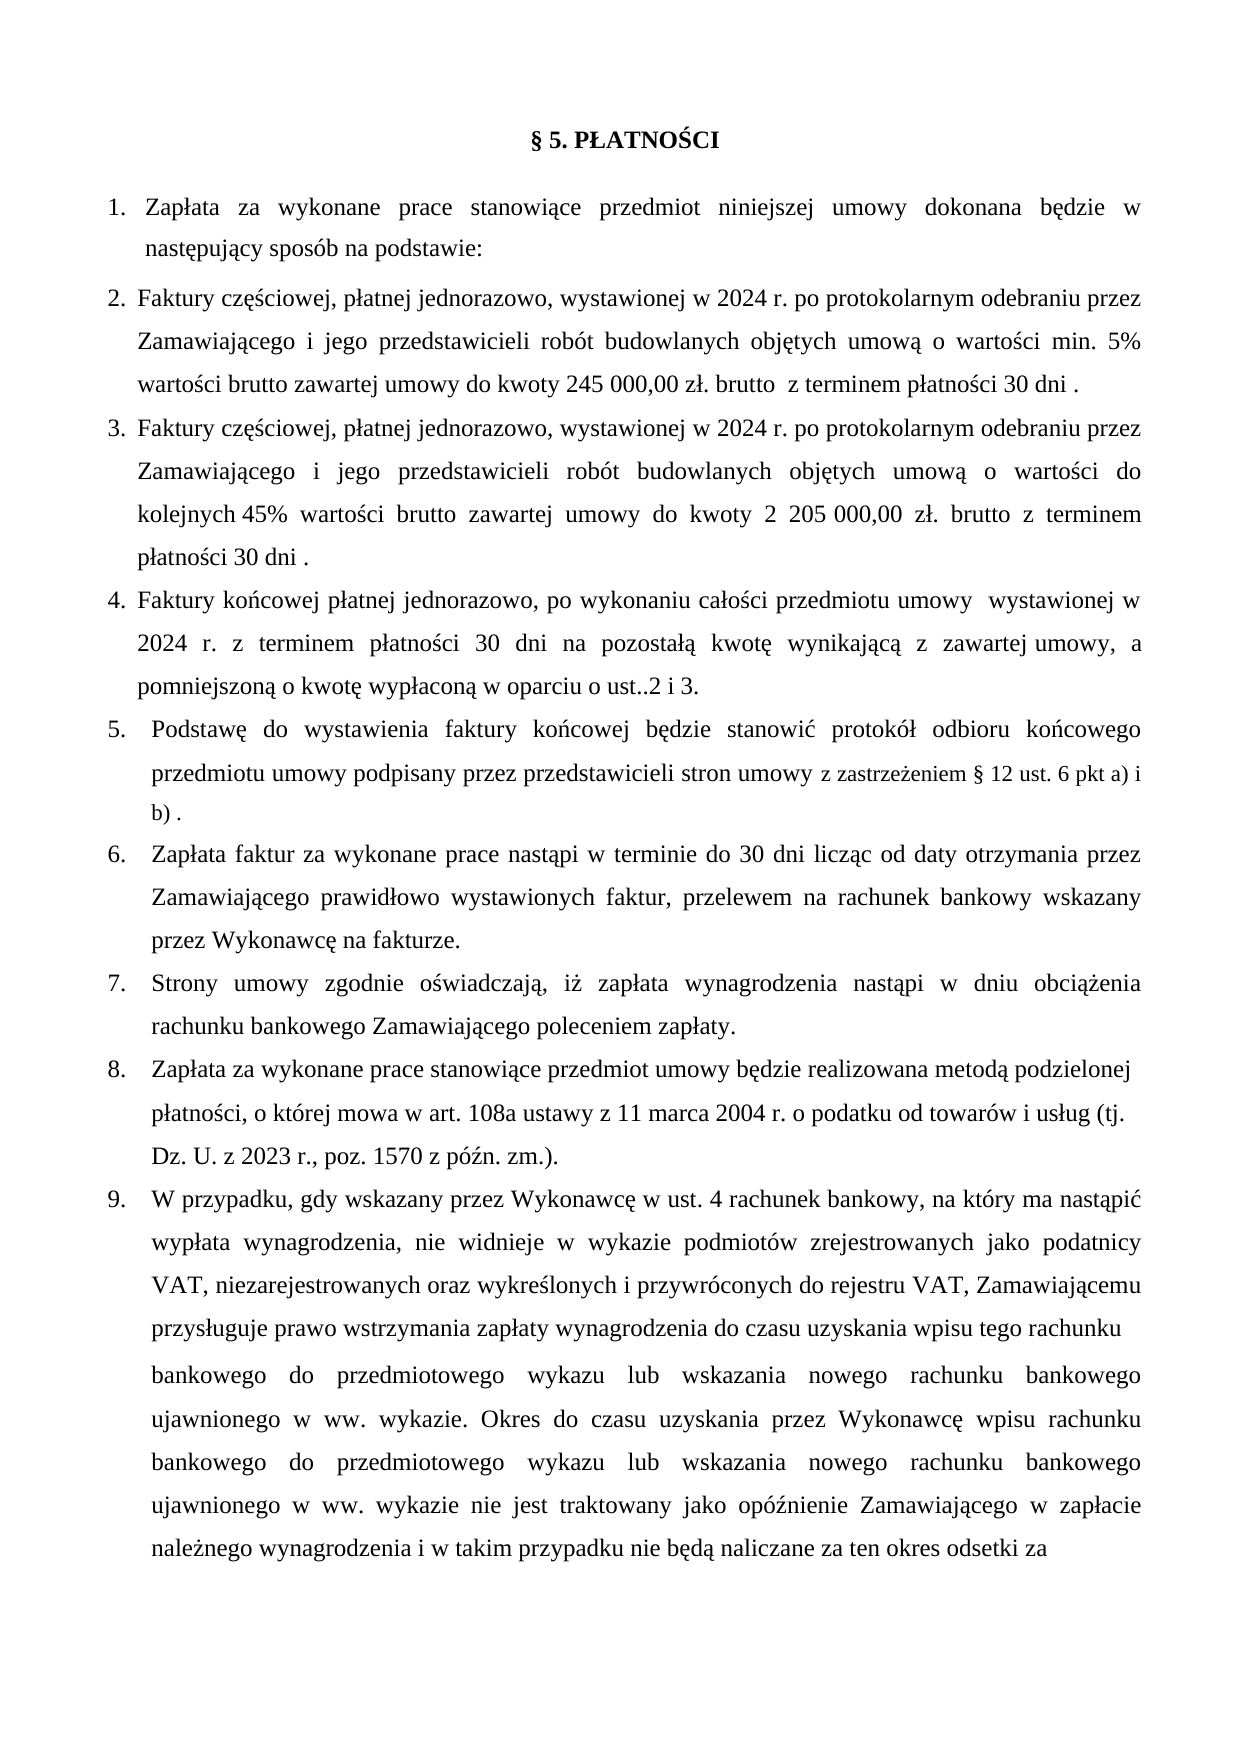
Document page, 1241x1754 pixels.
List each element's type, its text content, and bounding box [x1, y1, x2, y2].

list Faktury częściowej, płatnej jednorazowo, wystawionej w 2024 r. po protokolarnym odebraniu przez Zamawiającego i jego przedstawicieli robót budowlanych objętych umową o wartości do kolejnych 45% wartości brutto zawartej umowy do kwoty 2 205 000,00 zł. brutto z terminem płatności 30 dni . [107, 413, 1142, 571]
list Zapłata faktur za wykonane prace nastąpi w terminie do 30 dni licząc od daty otrzymania przez Zamawiającego prawidłowo wystawionych faktur, przelewem na rachunek bankowy wskazany przez Wykonawcę na fakturze. [107, 839, 1142, 954]
list Zapłata za wykonane prace stanowiące przedmiot niniejszej umowy dokonana będzie w następujący sposób na podstawie: [107, 192, 1142, 262]
list Zapłata za wykonane prace stanowiące przedmiot umowy będzie realizowana metodą podzielonej płatności, o której mowa w art. 108a ustawy z 11 marca 2004 r. o podatku od towarów i usług (tj. Dz. U. z 2023 r., poz. 1570 z późn. zm.). [107, 1054, 1142, 1169]
text bankowego do przedmiotowego wykazu lub wskazania nowego rachunku bankowego ujawnionego w ww. wykazie. Okres do czasu uzyskania przez Wykonawcę wpisu rachunku bankowego do przedmiotowego wykazu lub wskazania nowego rachunku bankowego ujawnionego w ww. wykazie nie jest traktowany jako opóźnienie Zamawiającego w zapłacie należnego wynagrodzenia i w takim przypadku nie będą naliczane za ten okres odsetki za [151, 1361, 1142, 1562]
list W przypadku, gdy wskazany przez Wykonawcę w ust. 4 rachunek bankowy, na który ma nastąpić wypłata wynagrodzenia, nie widnieje w wykazie podmiotów zrejestrowanych jako podatnicy VAT, niezarejestrowanych oraz wykreślonych i przywróconych do rejestru VAT, Zamawiającemu przysługuje prawo wstrzymania zapłaty wynagrodzenia do czasu uzyskania wpisu tego rachunku [107, 1184, 1142, 1342]
list Podstawę do wystawienia faktury końcowej będzie stanowić protokół odbioru końcowego przedmiotu umowy podpisany przez przedstawicieli stron umowy z zastrzeżeniem § 12 ust. 6 pkt a) i b) . [107, 714, 1142, 826]
text § 5. PŁATNOŚCI [107, 125, 1142, 154]
list Faktury końcowej płatnej jednorazowo, po wykonaniu całości przedmiotu umowy wystawionej w 2024 r. z terminem płatności 30 dni na pozostałą kwotę wynikającą z zawartej umowy, a pomniejszoną o kwotę wypłaconą w oparciu o ust..2 i 3. [107, 585, 1142, 700]
list Faktury częściowej, płatnej jednorazowo, wystawionej w 2024 r. po protokolarnym odebraniu przez Zamawiającego i jego przedstawicieli robót budowlanych objętych umową o wartości min. 5% wartości brutto zawartej umowy do kwoty 245 000,00 zł. brutto z terminem płatności 30 dni . [107, 283, 1142, 398]
list Strony umowy zgodnie oświadczają, iż zapłata wynagrodzenia nastąpi w dniu obciążenia rachunku bankowego Zamawiającego poleceniem zapłaty. [107, 968, 1142, 1040]
